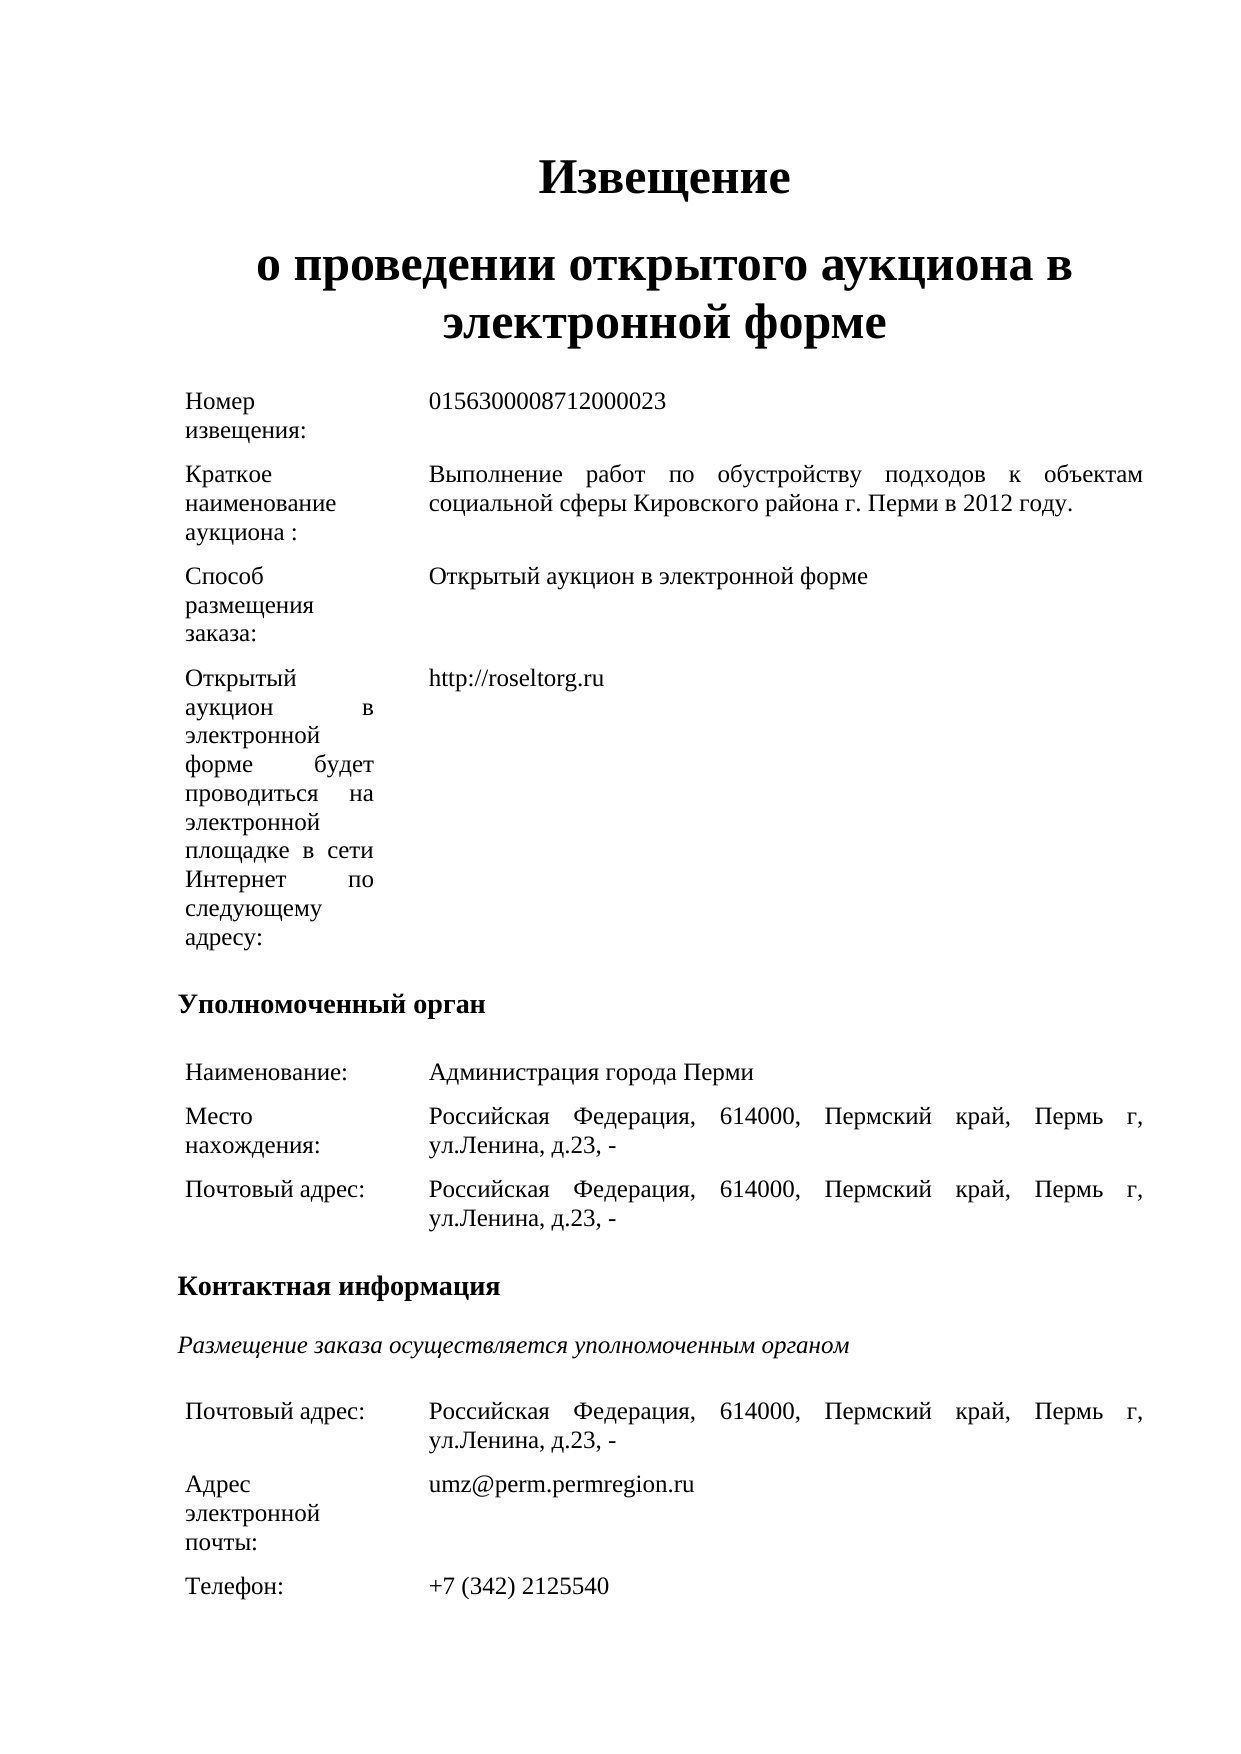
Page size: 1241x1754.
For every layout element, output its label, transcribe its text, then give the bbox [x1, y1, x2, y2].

table_cell Открытый аукцион в электронной форме [421, 553, 1152, 655]
table_cell http://roseltorg.ru [421, 655, 1152, 958]
table_cell Способ размещения заказа: [177, 553, 421, 655]
text Размещение заказа осуществляется уполномоченным органом [177, 1330, 1152, 1359]
text Извещение [177, 147, 1152, 205]
table_header Администрация города Перми [421, 1049, 1152, 1093]
table_header Номер извещения: [177, 378, 421, 451]
table_cell Российская Федерация, 614000, Пермский край, Пермь г, ул.Ленина, д.23, - [421, 1093, 1152, 1166]
text Контактная информация [177, 1269, 1152, 1301]
table_header Почтовый адрес: [177, 1388, 421, 1461]
table_cell Краткое наименование аукциона : [177, 451, 421, 553]
text о проведении открытого аукциона в электронной форме [177, 234, 1152, 349]
table_cell +7 (342) 2125540 [421, 1563, 1152, 1607]
table_cell Открытый аукцион в электронной форме будет проводиться на электронной площадке в сети Интернет по следующему адресу: [177, 655, 421, 958]
table_cell Почтовый адрес: [177, 1166, 421, 1239]
table_cell Телефон: [177, 1563, 421, 1607]
table_cell Российская Федерация, 614000, Пермский край, Пермь г, ул.Ленина, д.23, - [421, 1166, 1152, 1239]
text Уполномоченный орган [177, 987, 1152, 1020]
table_header Российская Федерация, 614000, Пермский край, Пермь г, ул.Ленина, д.23, - [421, 1388, 1152, 1461]
table_cell Выполнение работ по обустройству подходов к объектам социальной сферы Кировского района г. Перми в 2012 году. [421, 451, 1152, 553]
table_header 0156300008712000023 [421, 378, 1152, 451]
table_cell umz@perm.permregion.ru [421, 1461, 1152, 1563]
table_cell Адрес электронной почты: [177, 1461, 421, 1563]
table_cell Место нахождения: [177, 1093, 421, 1166]
table_header Наименование: [177, 1049, 421, 1093]
